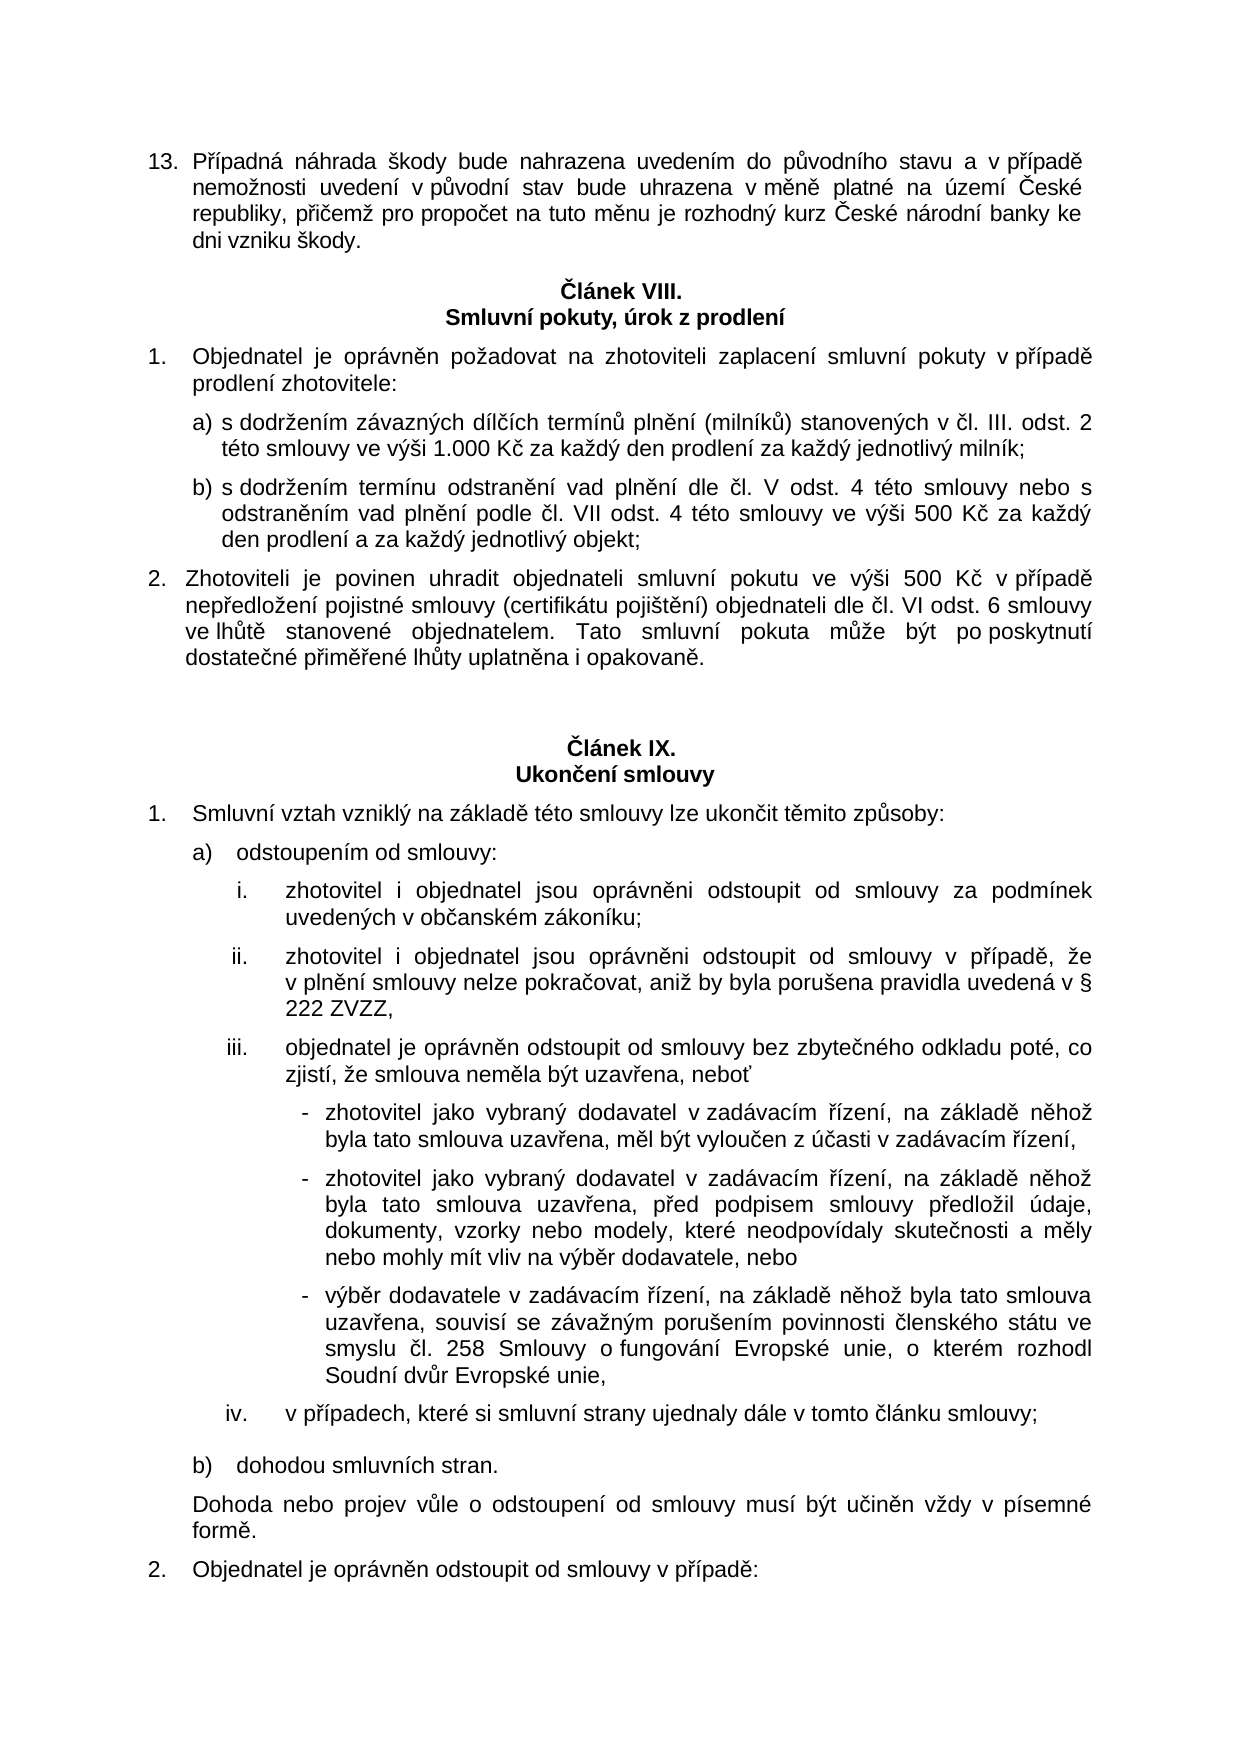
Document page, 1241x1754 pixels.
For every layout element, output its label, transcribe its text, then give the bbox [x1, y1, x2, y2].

list Článek VIII. [148, 278, 1095, 304]
list Článek IX. [148, 734, 1095, 761]
text Ukončení smlouvy [148, 761, 1083, 787]
list s dodržením termínu odstranění vad plnění dle čl. V odst. 4 této smlouvy nebo s odstraněním vad plnění podle čl. VII odst. 4 této smlouvy ve výši 500 Kč za každý den prodlení a za každý jednotlivý objekt; [192, 474, 1093, 553]
list v případech, které si smluvní strany ujednaly dále v tomto článku smlouvy; [248, 1400, 1093, 1427]
list Smluvní vztah vzniklý na základě této smlouvy lze ukončit těmito způsoby: [148, 800, 1093, 826]
list zhotovitel i objednatel jsou oprávněni odstoupit od smlouvy v případě, že v plnění smlouvy nelze pokračovat, aniž by byla porušena pravidla uvedená v § 222 ZVZZ, [248, 943, 1093, 1022]
list Případná náhrada škody bude nahrazena uvedením do původního stavu a v případě nemožnosti uvedení v původní stav bude uhrazena v měně platné na území České republiky, přičemž pro propočet na tuto měnu je rozhodný kurz České národní banky ke dni vzniku škody. [148, 148, 1083, 253]
list dohodou smluvních stran. [192, 1452, 1093, 1478]
text Smluvní pokuty, úrok z prodlení [148, 304, 1083, 331]
text Dohoda nebo projev vůle o odstoupení od smlouvy musí být učiněn vždy v písemné formě. [192, 1491, 1093, 1543]
list s dodržením závazných dílčích termínů plnění (milníků) stanovených v čl. III. odst. 2 této smlouvy ve výši 1.000 Kč za každý den prodlení za každý jednotlivý milník; [192, 408, 1093, 461]
list zhotovitel jako vybraný dodavatel v zadávacím řízení, na základě něhož byla tato smlouva uzavřena, před podpisem smlouvy předložil údaje, dokumenty, vzorky nebo modely, které neodpovídaly skutečnosti a měly nebo mohly mít vliv na výběr dodavatele, nebo [301, 1164, 1093, 1270]
list Objednatel je oprávněn požadovat na zhotoviteli zaplacení smluvní pokuty v případě prodlení zhotovitele: [148, 343, 1093, 396]
list odstoupením od smlouvy: [192, 838, 1093, 865]
list zhotovitel jako vybraný dodavatel v zadávacím řízení, na základě něhož byla tato smlouva uzavřena, měl být vyloučen z účasti v zadávacím řízení, [301, 1099, 1093, 1152]
list Zhotoviteli je povinen uhradit objednateli smluvní pokutu ve výši 500 Kč v případě nepředložení pojistné smlouvy (certifikátu pojištění) objednateli dle čl. VI odst. 6 smlouvy ve lhůtě stanovené objednatelem. Tato smluvní pokuta může být po poskytnutí dostatečné přiměřené lhůty uplatněna i opakovaně. [148, 565, 1093, 671]
list zhotovitel i objednatel jsou oprávněni odstoupit od smlouvy za podmínek uvedených v občanském zákoníku; [248, 877, 1093, 930]
list objednatel je oprávněn odstoupit od smlouvy bez zbytečného odkladu poté, co zjistí, že smlouva neměla být uzavřena, neboť [248, 1034, 1093, 1087]
list Objednatel je oprávněn odstoupit od smlouvy v případě: [148, 1556, 1093, 1582]
list výběr dodavatele v zadávacím řízení, na základě něhož byla tato smlouva uzavřena, souvisí se závažným porušením povinnosti členského státu ve smyslu čl. 258 Smlouvy o fungování Evropské unie, o kterém rozhodl Soudní dvůr Evropské unie, [301, 1282, 1093, 1388]
